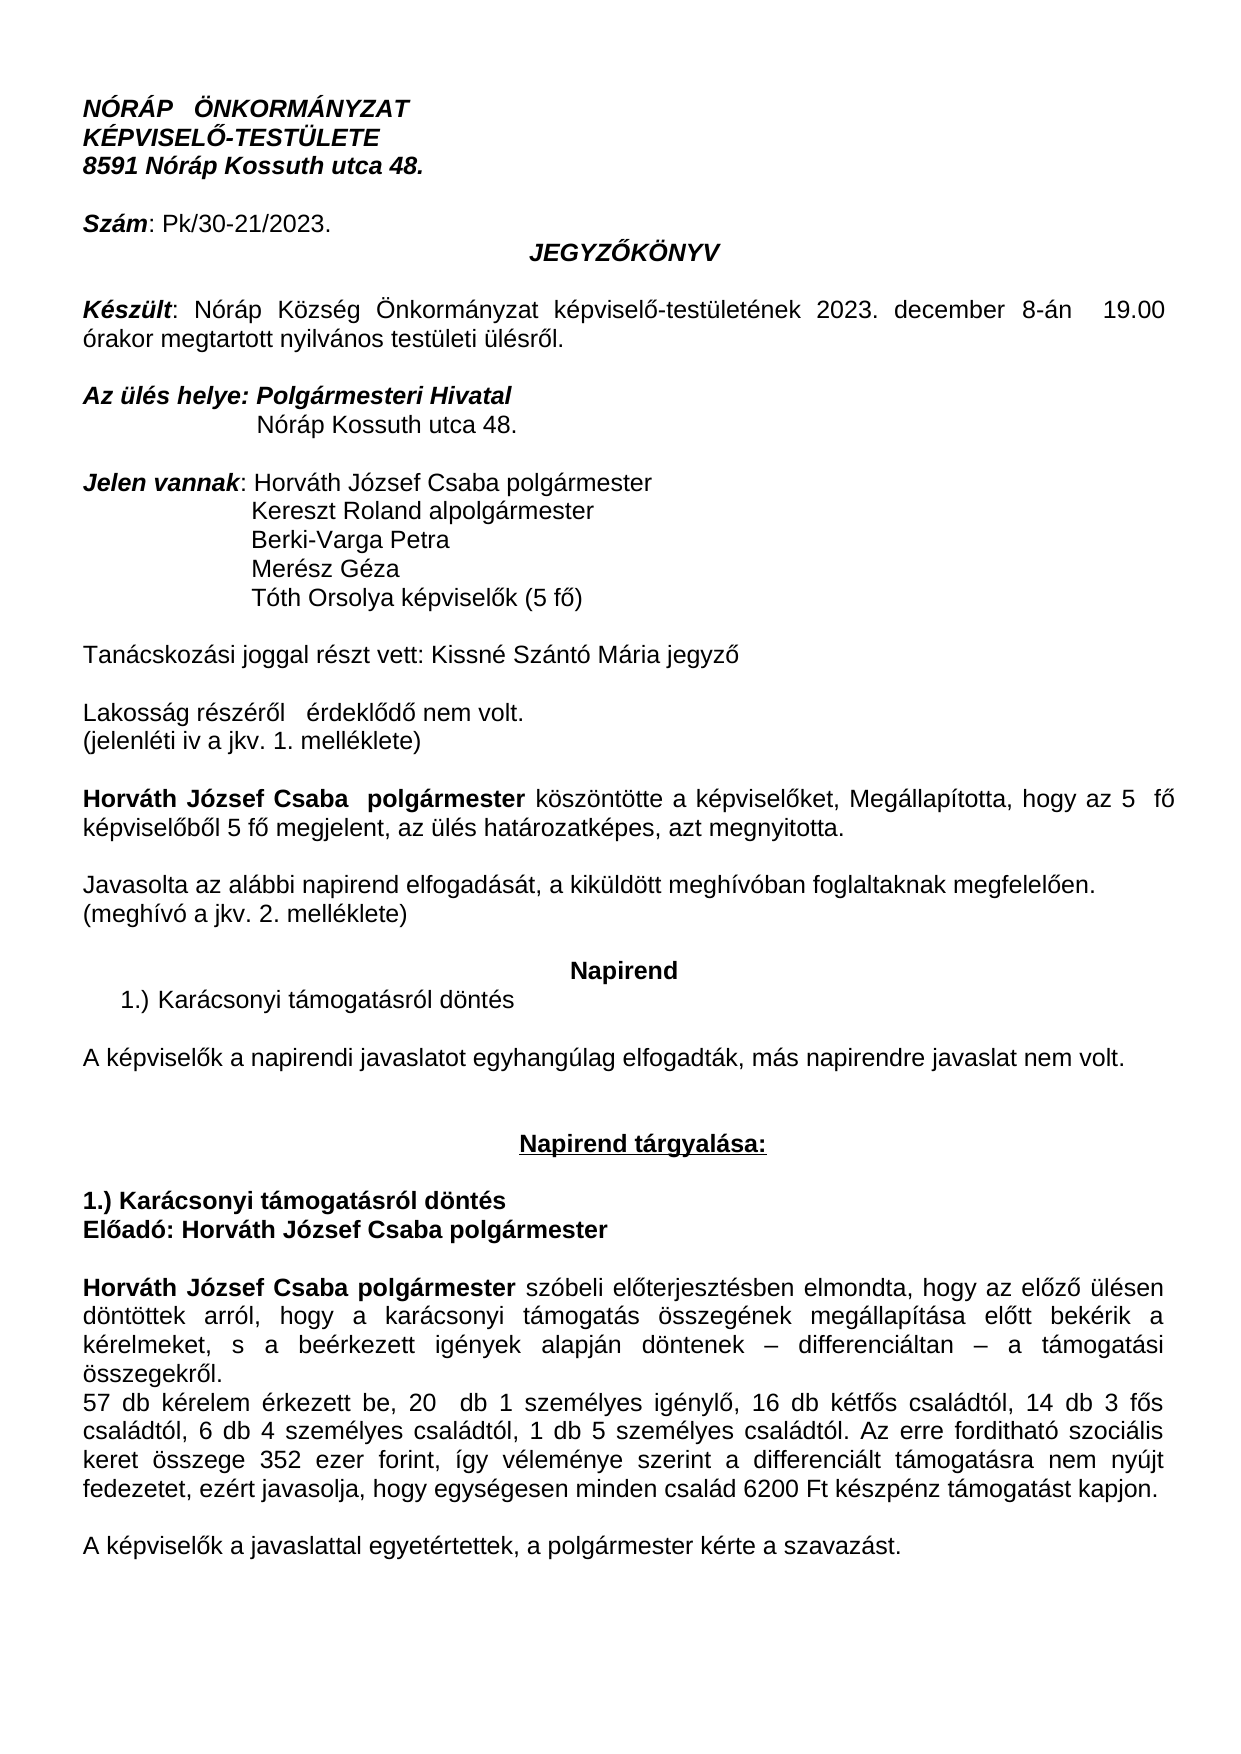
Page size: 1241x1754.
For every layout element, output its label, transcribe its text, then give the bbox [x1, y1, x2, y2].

list Karácsonyi támogatásról döntés [120, 985, 1165, 1014]
text Szám: Pk/30-21/2023. [83, 209, 1165, 237]
text Tóth Orsolya képviselők (5 fő) [230, 582, 1096, 611]
text KÉPVISELŐ-TESTÜLETE [83, 122, 1165, 151]
text Berki-Varga Petra [83, 525, 1096, 554]
text Az ülés helye: Polgármesteri Hivatal [83, 381, 1165, 410]
text Horváth József Csaba polgármester köszöntötte a képviselőket, Megállapította, hogy az 5 fő képviselőből 5 fő megjelent, az ülés határozatképes, azt megnyitotta. [83, 784, 1176, 841]
text Napirend tárgyalása: [120, 1129, 1165, 1157]
text Horváth József Csaba polgármester szóbeli előterjesztésben elmondta, hogy az előző ülésen döntöttek arról, hogy a karácsonyi támogatás összegének megállapítása előtt bekérik a kérelmeket, s a beérkezett igények alapján döntenek – differenciáltan – a támogatási összegekről. [83, 1272, 1165, 1387]
text Nóráp Kossuth utca 48. [83, 410, 1165, 439]
text Előadó: Horváth József Csaba polgármester [83, 1215, 1165, 1244]
text Javasolta az alábbi napirend elfogadását, a kiküldött meghívóban foglaltaknak megfelelően. [83, 870, 1165, 899]
text (jelenléti iv a jkv. 1. melléklete) [83, 726, 1096, 755]
text Merész Géza [156, 554, 1096, 582]
text 1.) Karácsonyi támogatásról döntés [83, 1186, 1165, 1215]
text Készült: Nóráp Község Önkormányzat képviselő-testületének 2023. december 8-án 19.00 órakor megtartott nyilvános testületi ülésről. [83, 295, 1165, 352]
text Jelen vannak: Horváth József Csaba polgármester [83, 467, 1096, 496]
text Jegyzőkönyv [83, 237, 1165, 266]
text (meghívó a jkv. 2. melléklete) [83, 899, 1165, 927]
text Kereszt Roland alpolgármester [83, 496, 1096, 525]
text Lakosság részéről érdeklődő nem volt. [83, 697, 1096, 726]
text 8591 Nóráp Kossuth utca 48. [83, 151, 1165, 180]
text A képviselők a napirendi javaslatot egyhangúlag elfogadták, más napirendre javaslat nem volt. [83, 1042, 1165, 1071]
text Napirend [83, 956, 1165, 985]
text 57 db kérelem érkezett be, 20 db 1 személyes igénylő, 16 db kétfős családtól, 14 db 3 fős családtól, 6 db 4 személyes családtól, 1 db 5 személyes családtól. Az erre forditható szociális keret összege 352 ezer forint, így véleménye szerint a differenciált támogatásra nem nyújt fedezetet, ezért javasolja, hogy egységesen minden család 6200 Ft készpénz támogatást kapjon. [83, 1387, 1165, 1502]
text Tanácskozási joggal részt vett: Kissné Szántó Mária jegyző [83, 640, 1096, 669]
text NÓRÁP ÖNKORMÁNYZAT [83, 94, 1165, 122]
text A képviselők a javaslattal egyetértettek, a polgármester kérte a szavazást. [83, 1531, 1165, 1560]
